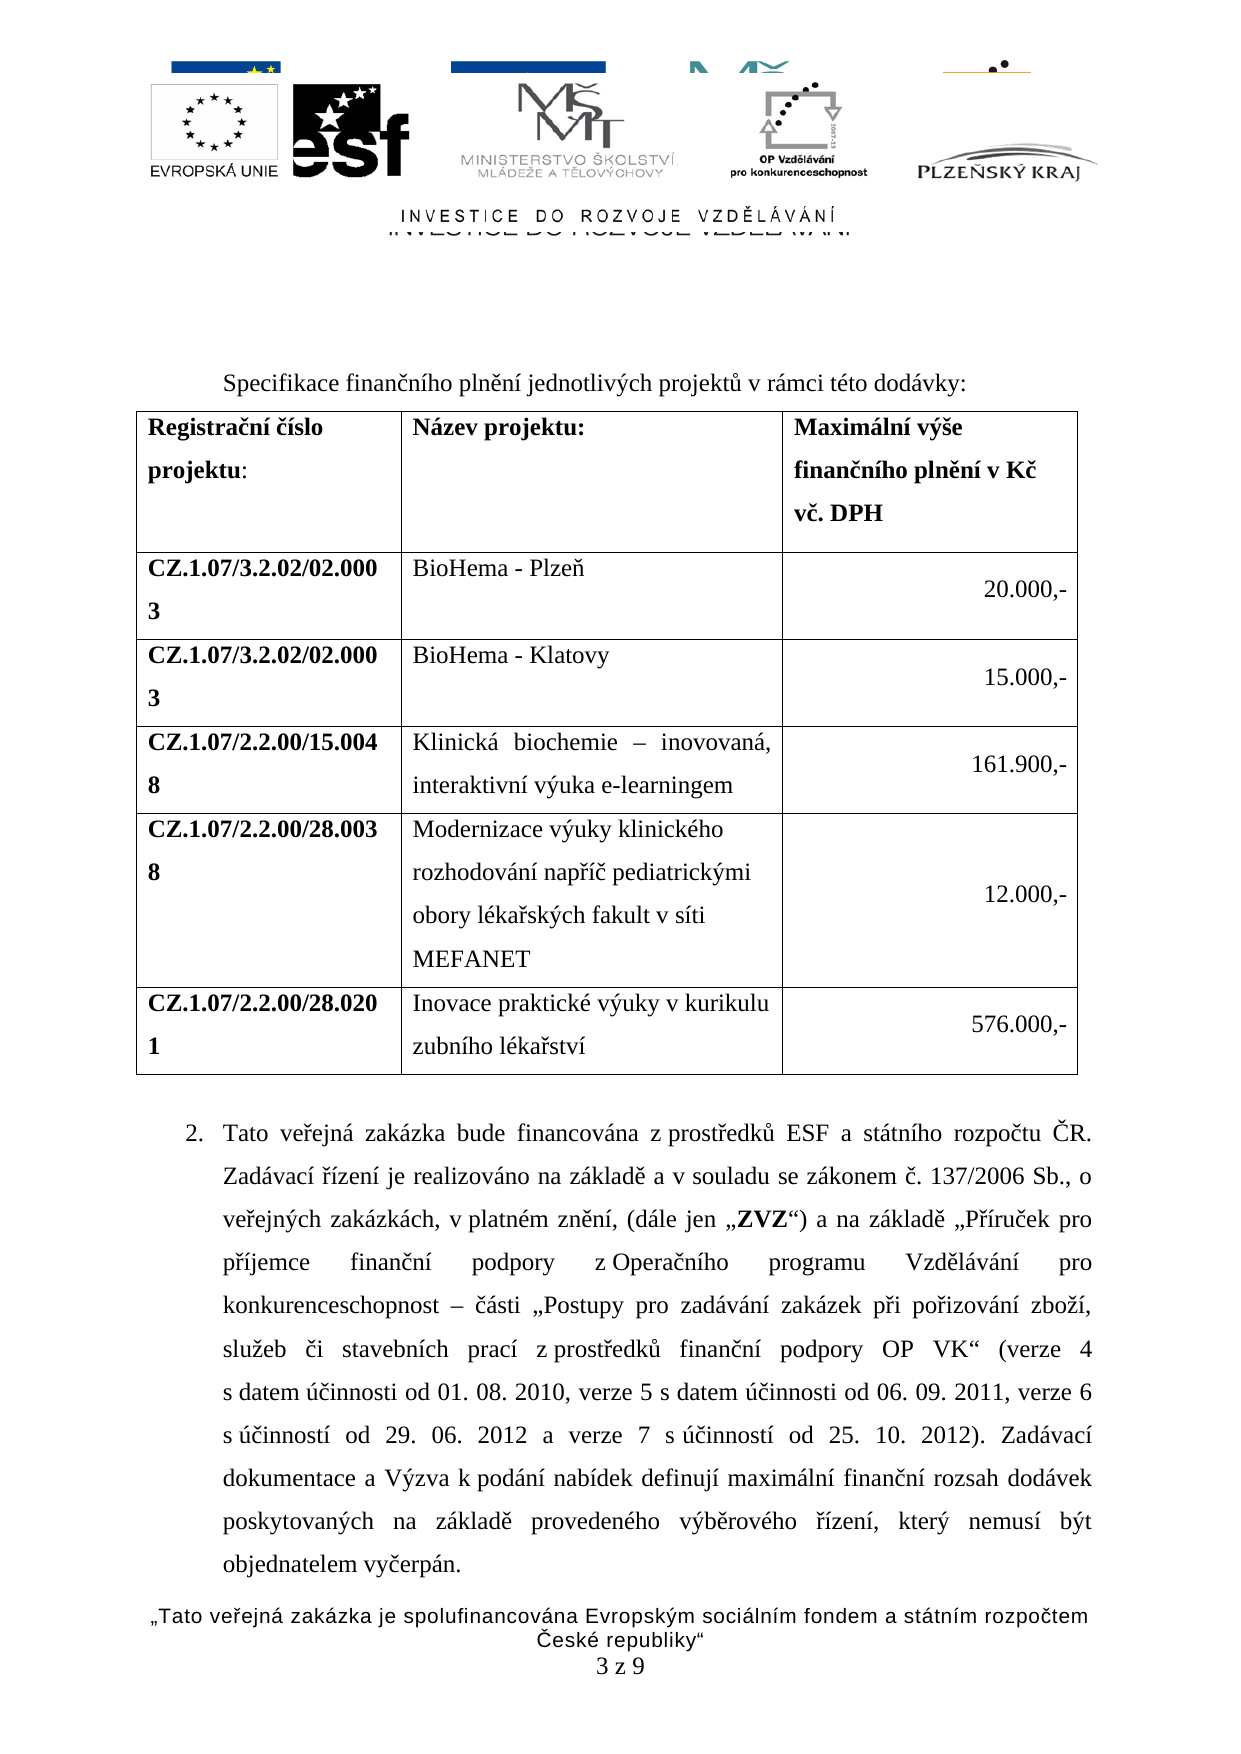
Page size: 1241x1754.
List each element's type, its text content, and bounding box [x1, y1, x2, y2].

table_cell Modernizace výuky klinického rozhodování napříč pediatrickými obory lékařských fakult v síti MEFANET [402, 814, 782, 987]
table_cell 576.000,- [783, 988, 1077, 1074]
table_cell 15.000,- [783, 640, 1077, 726]
text Specifikace finančního plnění jednotlivých projektů v rámci této dodávky: [223, 368, 1093, 397]
table_cell CZ.1.07/3.2.02/02.0003 [137, 640, 401, 726]
table_header Registrační číslo projektu: [137, 412, 401, 552]
table_cell BioHema - Klatovy [402, 640, 782, 726]
table_cell 161.900,- [783, 727, 1077, 813]
table_cell BioHema - Plzeň [402, 553, 782, 639]
table_cell CZ.1.07/2.2.00/28.0038 [137, 814, 401, 987]
table_cell Inovace praktické výuky v kurikulu zubního lékařství [402, 988, 782, 1074]
table_cell CZ.1.07/2.2.00/15.0048 [137, 727, 401, 813]
table_cell 20.000,- [783, 553, 1077, 639]
table_header Maximální výše finančního plnění v Kč vč. DPH [783, 412, 1077, 552]
table_cell CZ.1.07/2.2.00/28.0201 [137, 988, 401, 1074]
table_cell Klinická biochemie – inovovaná, interaktivní výuka e-learningem [402, 727, 782, 813]
table_cell 12.000,- [783, 814, 1077, 987]
list Tato veřejná zakázka bude financována z prostředků ESF a státního rozpočtu ČR. Zadávací řízení je realizováno na základě a v souladu se zákonem č. 137/2006 Sb., o veřejných zakázkách, v platném znění, (dále jen „ZVZ“) a na základě „Příruček pro příjemce finanční podpory z Operačního programu Vzdělávání pro konkurenceschopnost – části „Postupy pro zadávání zakázek při pořizování zboží, služeb či stavebních prací z prostředků finanční podpory OP VK“ (verze 4 s datem účinnosti od 01. 08. 2010, verze 5 s datem účinnosti od 06. 09. 2011, verze 6 s účinností od 29. 06. 2012 a verze 7 s účinností od 25. 10. 2012). Zadávací dokumentace a Výzva k podání nabídek definují maximální finanční rozsah dodávek poskytovaných na základě provedeného výběrového řízení, který nemusí být objednatelem vyčerpán. [185, 1118, 1093, 1578]
table_cell CZ.1.07/3.2.02/02.0003 [137, 553, 401, 639]
table_header Název projektu: [402, 412, 782, 552]
picture [123, 21, 1132, 268]
